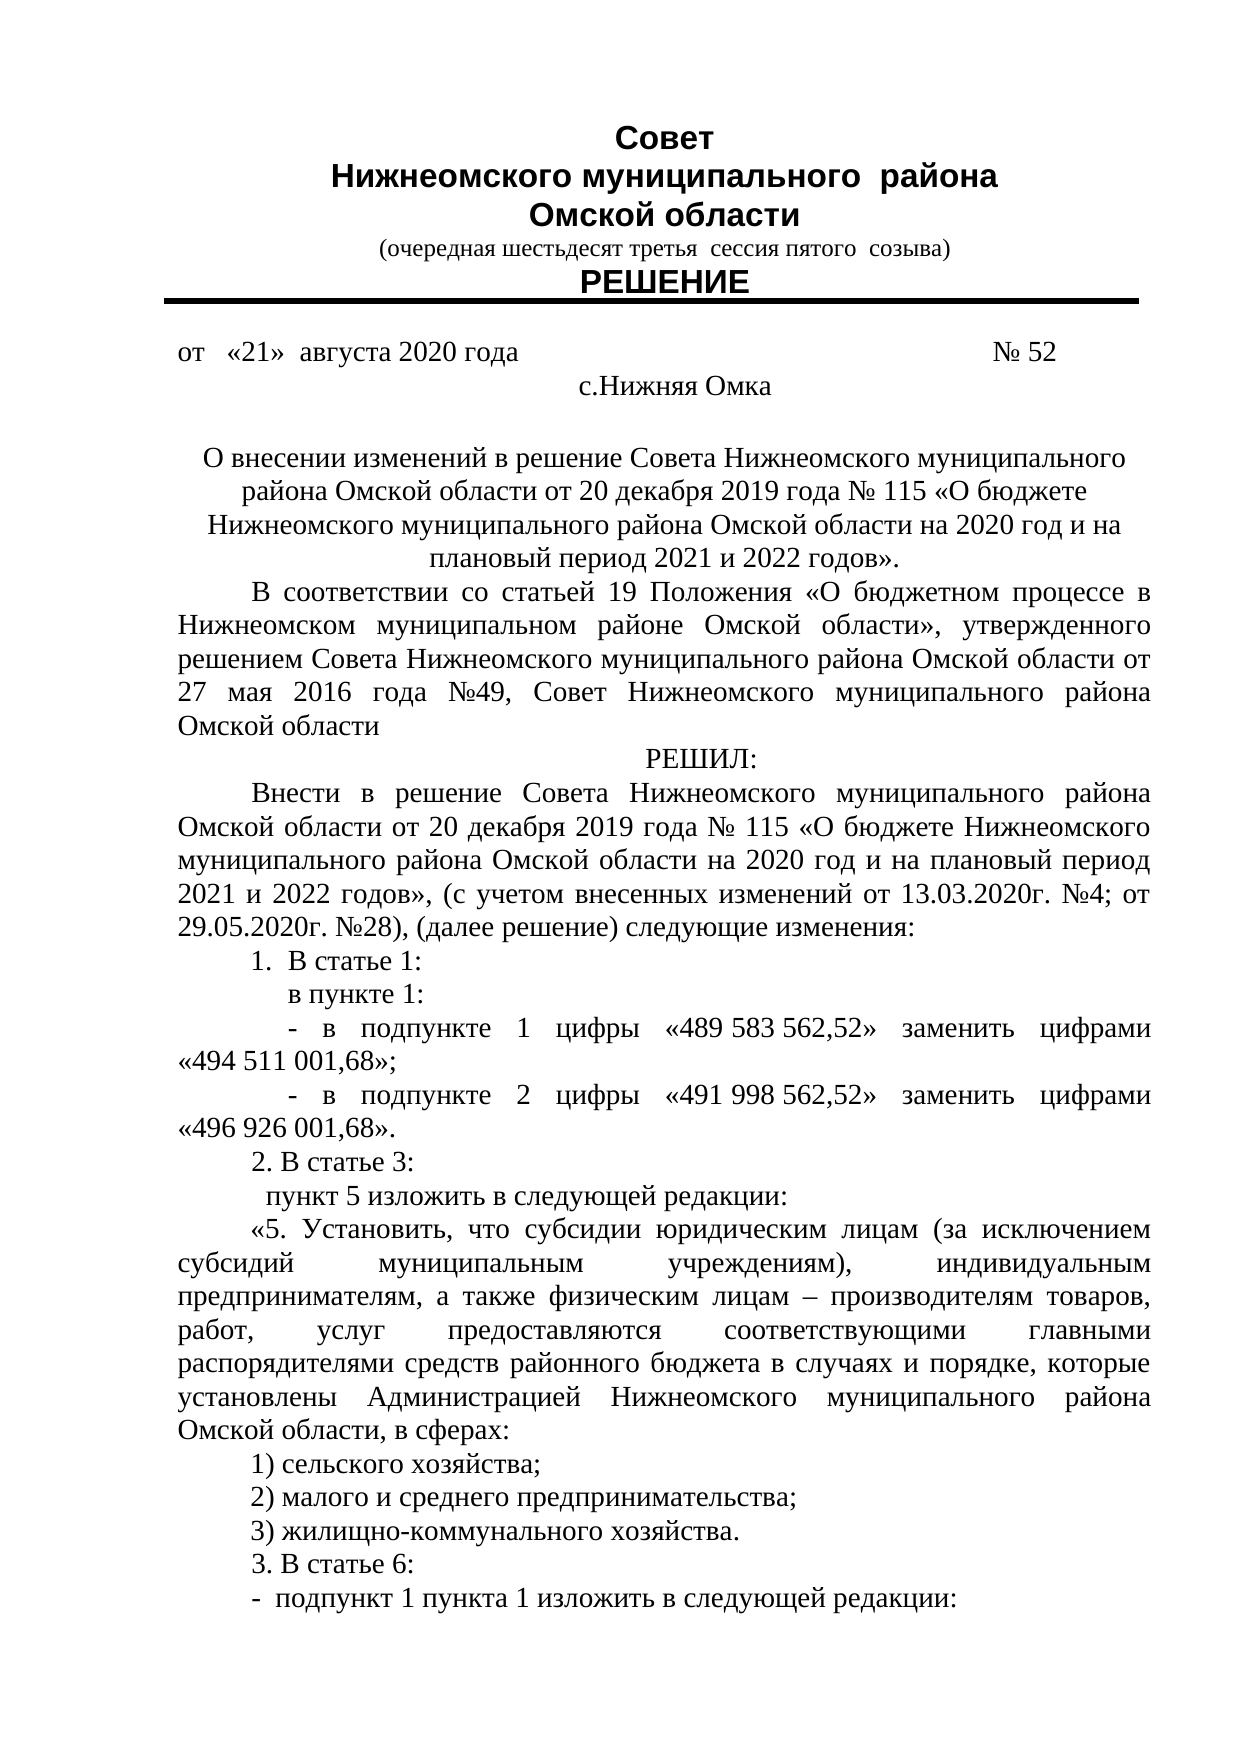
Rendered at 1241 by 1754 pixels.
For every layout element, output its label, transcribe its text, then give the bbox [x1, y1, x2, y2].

text в пункте 1: [288, 976, 1152, 1010]
text - в подпункте 2 цифры «491 998 562,52» заменить цифрами «496 926 001,68». [177, 1077, 1152, 1144]
text РЕШИЛ: [177, 742, 1152, 775]
text Совет [177, 118, 1152, 157]
text Омской области [177, 195, 1152, 233]
text с.Нижняя Омка [177, 368, 1152, 401]
text от «21» августа 2020 года № 52 [177, 334, 1152, 368]
text - в подпункте 1 цифры «489 583 562,52» заменить цифрами «494 511 001,68»; [177, 1010, 1152, 1077]
text 1) сельского хозяйства; [177, 1446, 1152, 1479]
text О внесении изменений в решение Совета Нижнеомского муниципального района Омской области от 20 декабря 2019 года № 115 «О бюджете Нижнеомского муниципального района Омской области на 2020 год и на плановый период 2021 и 2022 годов». [177, 440, 1152, 574]
list В статье 1: [250, 943, 1152, 976]
text (очередная шестьдесят третья сессия пятого созыва) [177, 233, 1152, 262]
text В соответствии со статьей 19 Положения «О бюджетном процессе в Нижнеомском муниципальном районе Омской области», утвержденного решением Совета Нижнеомского муниципального района Омской области от 27 мая 2016 года №49, Совет Нижнеомского муниципального района Омской области [177, 574, 1152, 742]
text Внести в решение Совета Нижнеомского муниципального района Омской области от 20 декабря 2019 года № 115 «О бюджете Нижнеомского муниципального района Омской области на 2020 год и на плановый период 2021 и 2022 годов», (с учетом внесенных изменений от 13.03.2020г. №4; от 29.05.2020г. №28), (далее решение) следующие изменения: [177, 775, 1152, 943]
text 3. В статье 6: [177, 1547, 1152, 1580]
text РЕШЕНИЕ [177, 262, 1152, 301]
text 2) малого и среднего предпринимательства; [177, 1479, 1152, 1513]
text Нижнеомского муниципального района [177, 157, 1152, 195]
text «5. Установить, что субсидии юридическим лицам (за исключением субсидий муниципальным учреждениям), индивидуальным предпринимателям, а также физическим лицам – производителям товаров, работ, услуг предоставляются соответствующими главными распорядителями средств районного бюджета в случаях и порядке, которые установлены Администрацией Нижнеомского муниципального района Омской области, в сферах: [177, 1211, 1152, 1446]
text 3) жилищно-коммунального хозяйства. [177, 1513, 1152, 1547]
text 2. В статье 3: [177, 1144, 1152, 1178]
text - подпункт 1 пункта 1 изложить в следующей редакции: [177, 1580, 1152, 1614]
text пункт 5 изложить в следующей редакции: [177, 1178, 1152, 1211]
